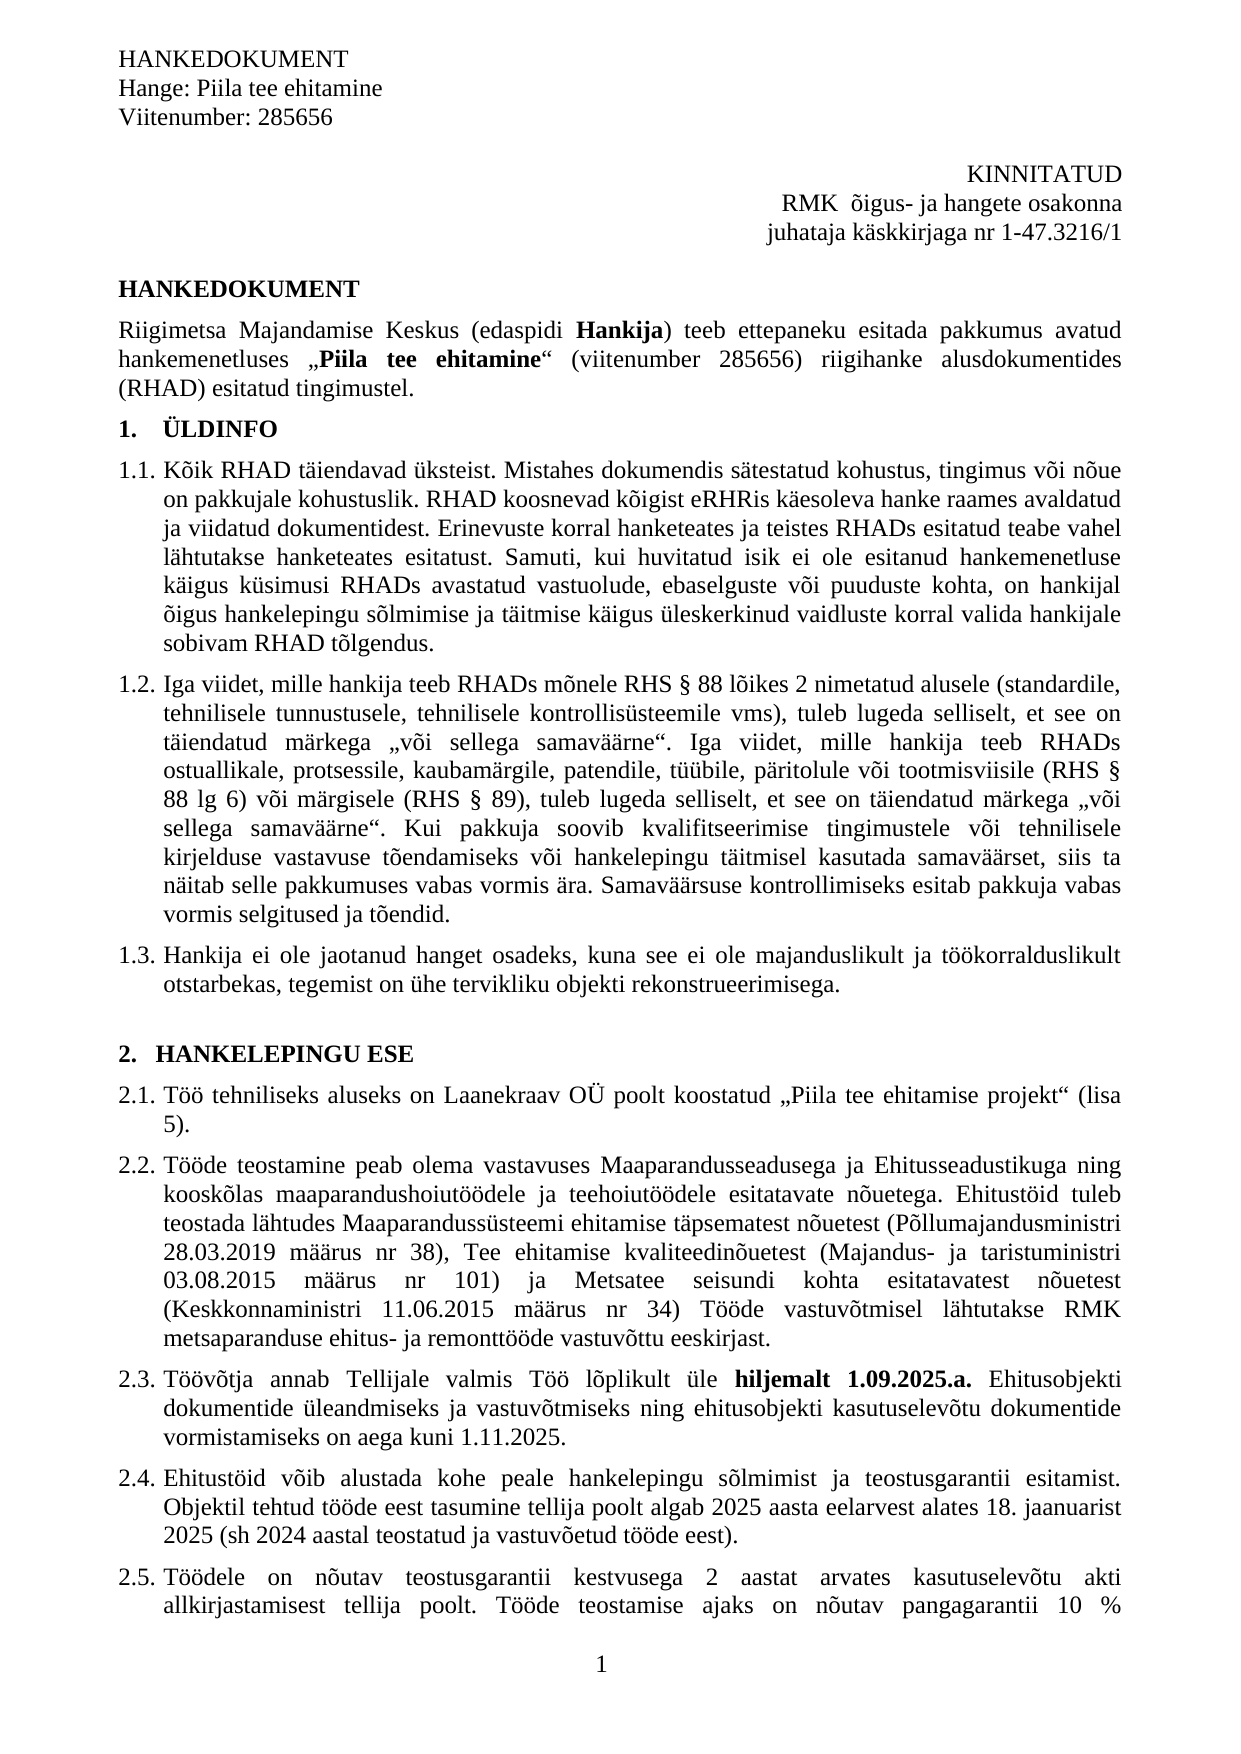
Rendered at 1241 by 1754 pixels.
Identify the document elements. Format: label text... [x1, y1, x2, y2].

text Ehitustöid võib alustada kohe peale hankelepingu sõlmimist ja teostusgarantii esitamist. Objektil tehtud tööde eest tasumine tellija poolt algab 2025 aasta eelarvest alates 18. jaanuarist 2025 (sh 2024 aastal teostatud ja vastuvõetud tööde eest). [118, 1463, 1122, 1549]
text juhataja käskkirjaga nr 1-47.3216/1 [118, 217, 1122, 246]
list HANKEDOKUMENT [118, 274, 1122, 303]
text Kõik RHAD täiendavad üksteist. Mistahes dokumendis sätestatud kohustus, tingimus või nõue on pakkujale kohustuslik. RHAD koosnevad kõigist eRHRis käesoleva hanke raames avaldatud ja viidatud dokumentidest. Erinevuste korral hanketeates ja teistes RHADs esitatud teabe vahel lähtutakse hanketeates esitatust. Samuti, kui huvitatud isik ei ole esitanud hankemenetluse käigus küsimusi RHADs avastatud vastuolude, ebaselguste või puuduste kohta, on hankijal õigus hankelepingu sõlmimise ja täitmise käigus üleskerkinud vaidluste korral valida hankijale sobivam RHAD tõlgendus. [118, 456, 1122, 657]
text RMK õigus- ja hangete osakonna [118, 188, 1122, 217]
text Tööde teostamine peab olema vastavuses Maaparandusseadusega ja Ehitusseadustikuga ning kooskõlas maaparandushoiutöödele ja teehoiutöödele esitatavate nõuetega. Ehitustöid tuleb teostada lähtudes Maaparandussüsteemi ehitamise täpsematest nõuetest (Põllumajandusministri 28.03.2019 määrus nr 38), Tee ehitamise kvaliteedinõuetest (Majandus- ja taristuministri 03.08.2015 määrus nr 101) ja Metsatee seisundi kohta esitatavatest nõuetest (Keskkonnaministri 11.06.2015 määrus nr 34) Tööde vastuvõtmisel lähtutakse RMK metsaparanduse ehitus- ja remonttööde vastuvõttu eeskirjast. [118, 1151, 1122, 1352]
list Riigimetsa Majandamise Keskus (edaspidi Hankija) teeb ettepaneku esitada pakkumus avatud hankemenetluses „Piila tee ehitamine“ (viitenumber 285656) riigihanke alusdokumentides (RHAD) esitatud tingimustel. [118, 316, 1122, 402]
list ÜLDINFO [118, 414, 1122, 443]
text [118, 1562, 1122, 1619]
list HANKELEPINGU ESE [118, 1039, 1122, 1068]
text Töövõtja annab Tellijale valmis Töö lõplikult üle hiljemalt 1.09.2025.a. Ehitusobjekti dokumentide üleandmiseks ja vastuvõtmiseks ning ehitusobjekti kasutuselevõtu dokumentide vormistamiseks on aega kuni 1.11.2025. [118, 1364, 1122, 1451]
text Hankija ei ole jaotanud hanget osadeks, kuna see ei ole majanduslikult ja töökorralduslikult otstarbekas, tegemist on ühe tervikliku objekti rekonstrueerimisega. [118, 941, 1122, 998]
text KINNITATUD [118, 159, 1122, 188]
text Töö tehniliseks aluseks on Laanekraav OÜ poolt koostatud „Piila tee ehitamise projekt“ (lisa 5). [118, 1081, 1122, 1138]
text Iga viidet, mille hankija teeb RHADs mõnele RHS § 88 lõikes 2 nimetatud alusele (standardile, tehnilisele tunnustusele, tehnilisele kontrollisüsteemile vms), tuleb lugeda selliselt, et see on täiendatud märkega „või sellega samaväärne“. Iga viidet, mille hankija teeb RHADs ostuallikale, protsessile, kaubamärgile, patendile, tüübile, päritolule või tootmisviisile (RHS § 88 lg 6) või märgisele (RHS § 89), tuleb lugeda selliselt, et see on täiendatud märkega „või sellega samaväärne“. Kui pakkuja soovib kvalifitseerimise tingimustele või tehnilisele kirjelduse vastavuse tõendamiseks või hankelepingu täitmisel kasutada samaväärset, siis ta näitab selle pakkumuses vabas vormis ära. Samaväärsuse kontrollimiseks esitab pakkuja vabas vormis selgitused ja tõendid. [118, 669, 1122, 928]
